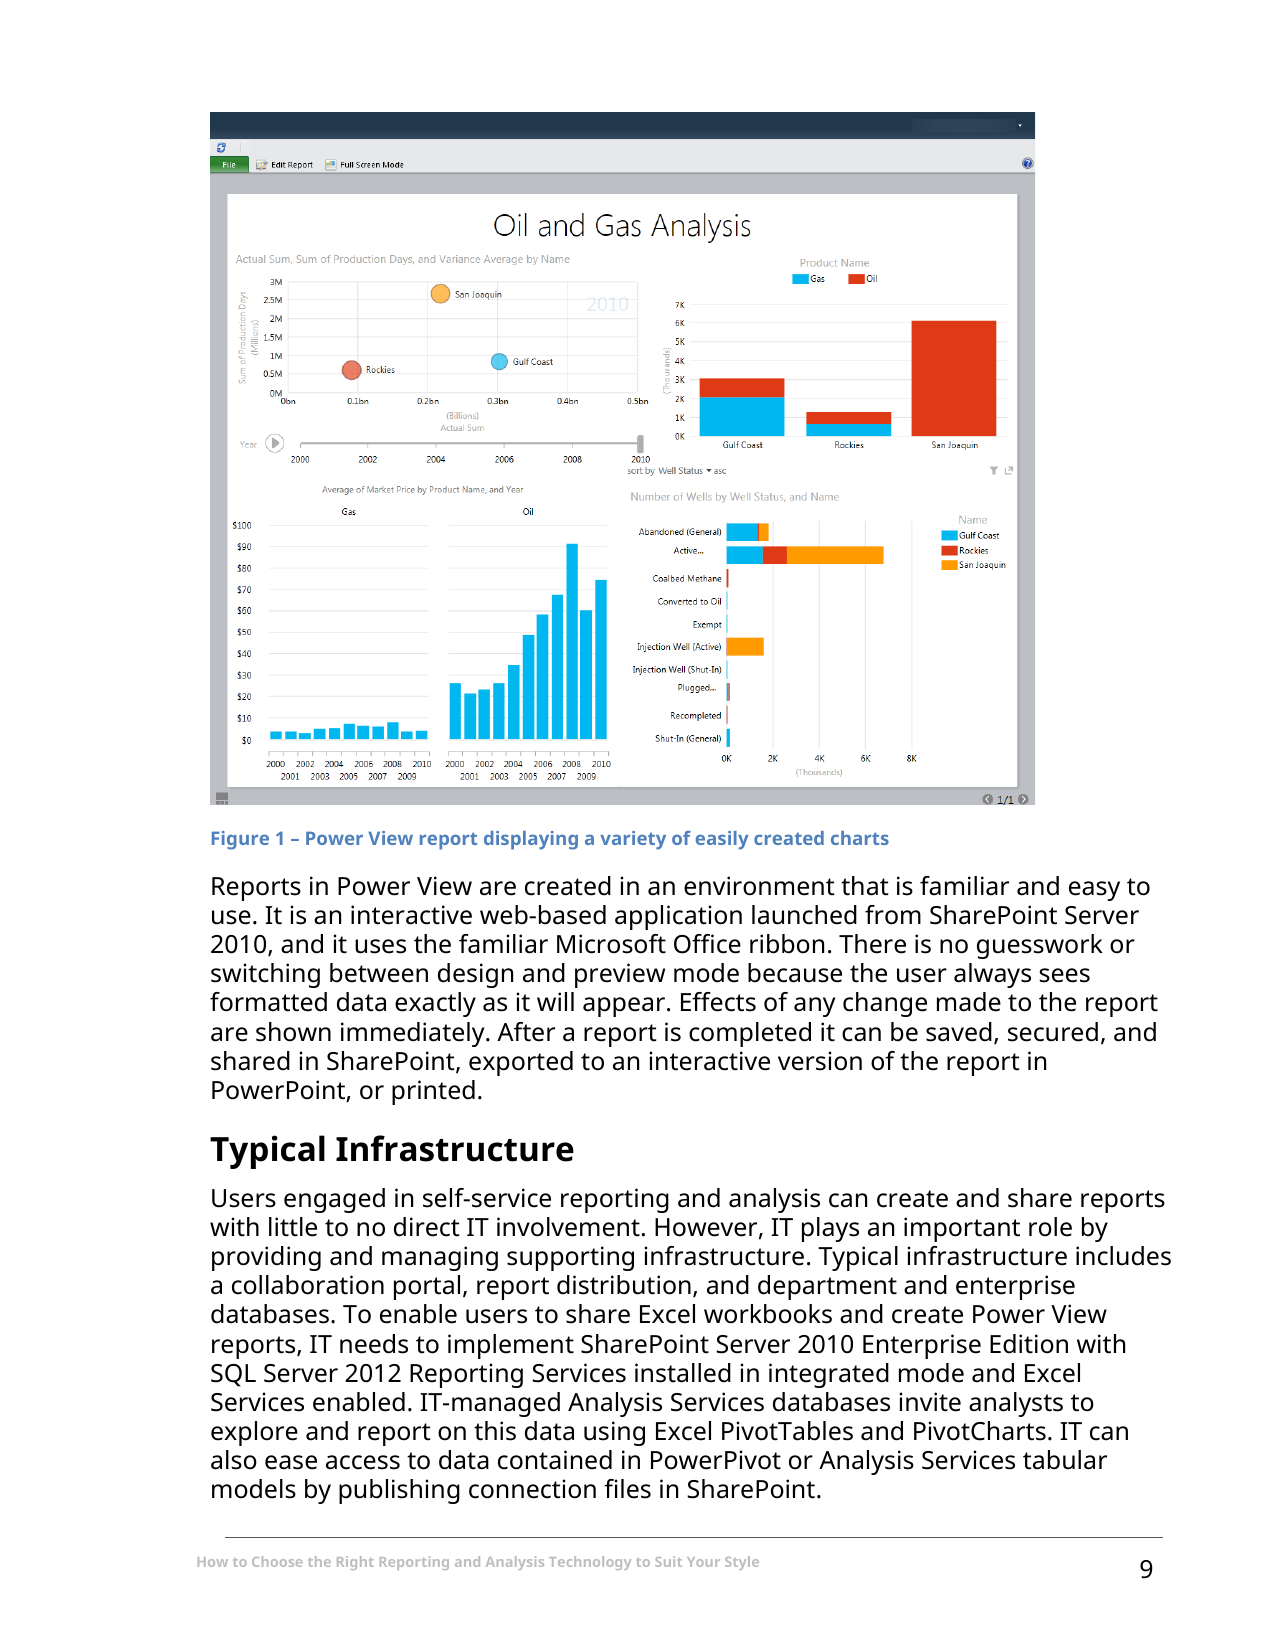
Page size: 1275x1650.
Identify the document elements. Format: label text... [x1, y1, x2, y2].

text Users engaged in self-service reporting and analysis can create and share reports with little to no direct IT involvement. However, IT plays an important role by providing and managing supporting infrastructure. Typical infrastructure includes a collaboration portal, report distribution, and department and enterprise databases. To enable users to share Excel workbooks and create Power View reports, IT needs to implement SharePoint Server 2010 Enterprise Edition with SQL Server 2012 Reporting Services installed in integrated mode and Excel Services enabled. IT-managed Analysis Services databases invite analysts to explore and report on this data using Excel PivotTables and PivotCharts. IT can also ease access to data contained in PowerPivot or Analysis Services tabular models by publishing connection files in SharePoint. [210, 1184, 1174, 1505]
text Figure 1 – Power View report displaying a variety of easily created charts [210, 825, 1174, 851]
text Reports in Power View are created in an environment that is familiar and easy to use. It is an interactive web-based application launched from SharePoint Server 2010, and it uses the familiar Microsoft Office ribbon. There is no guesswork or switching between design and preview mode because the user always sees formatted data exactly as it will appear. Effects of any change made to the report are shown immediately. After a report is completed it can be saved, secured, and shared in SharePoint, exported to an interactive version of the report in PowerPoint, or printed. [210, 872, 1174, 1105]
subtitle Typical Infrastructure [210, 1126, 1174, 1171]
picture [210, 112, 1036, 805]
